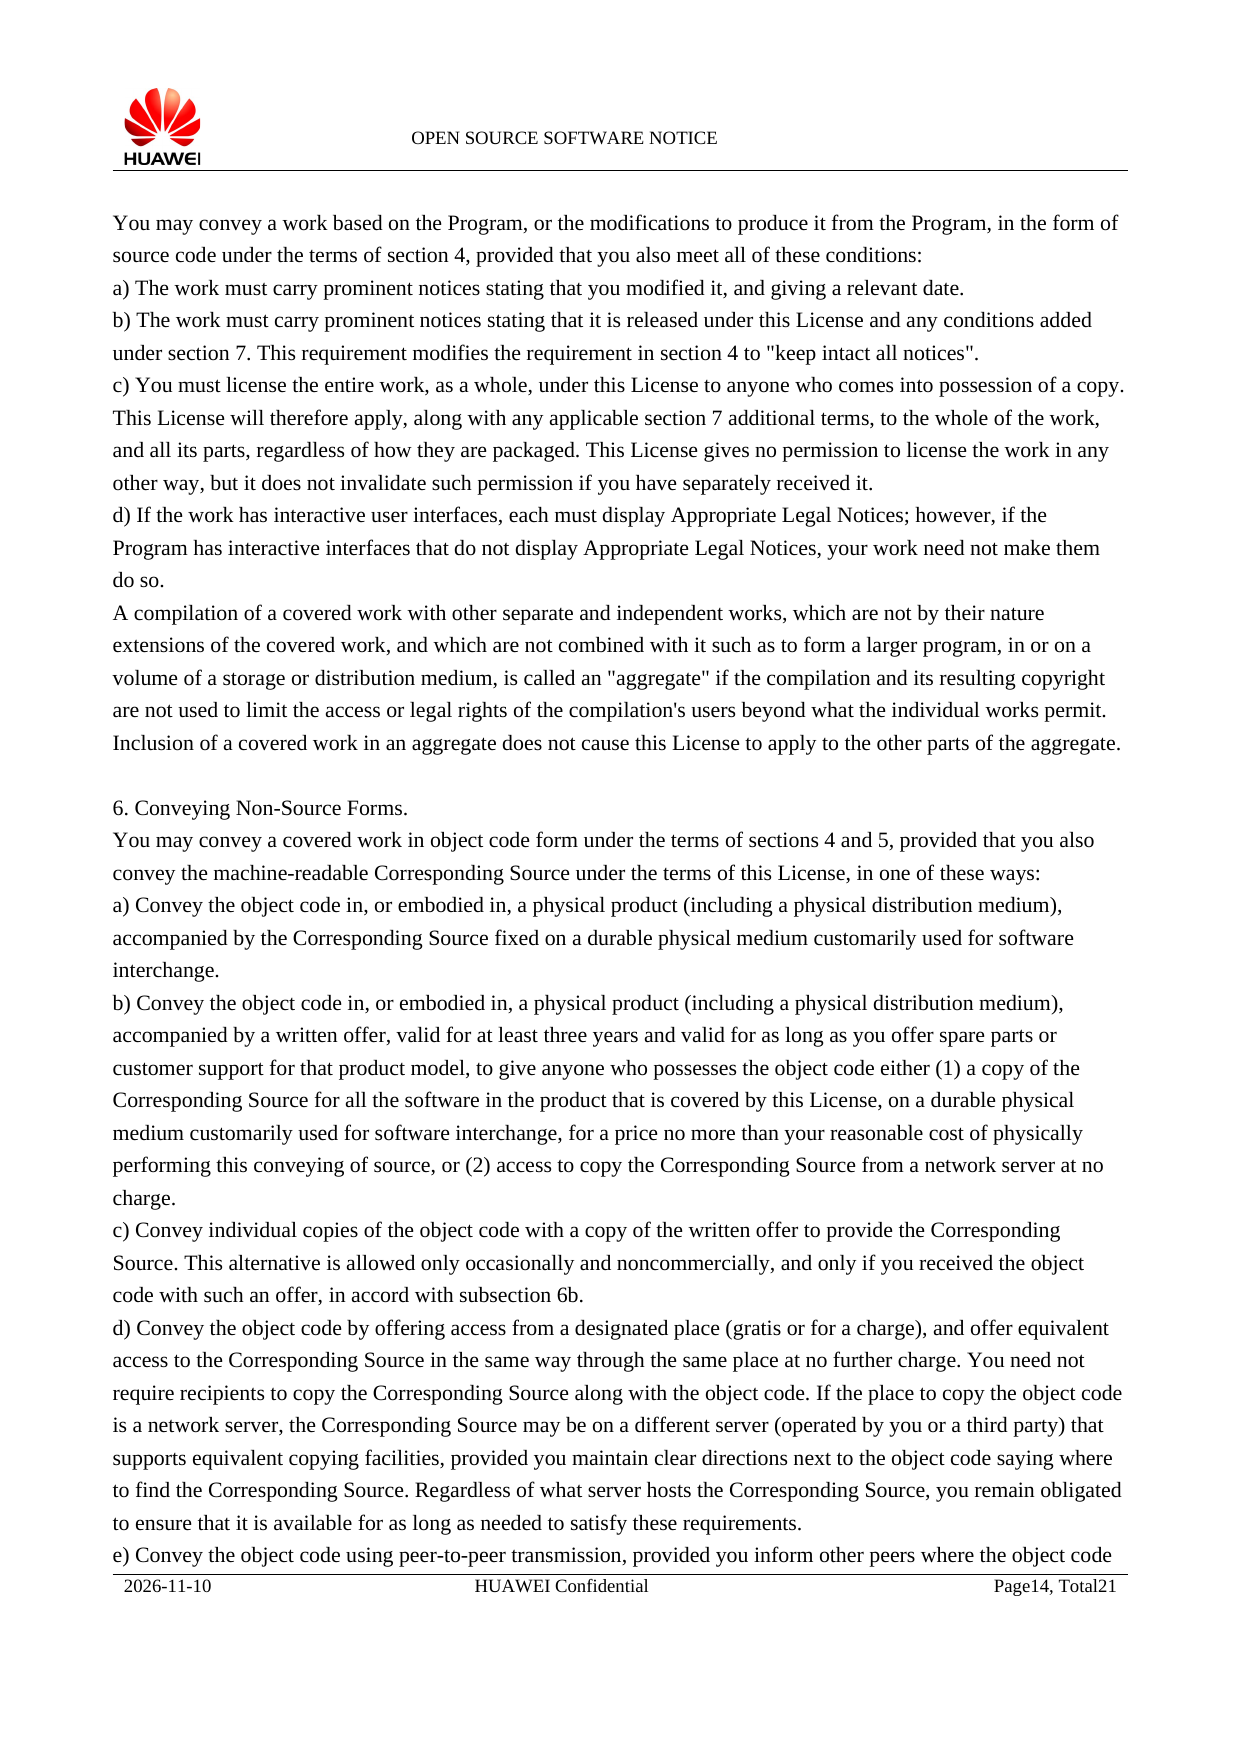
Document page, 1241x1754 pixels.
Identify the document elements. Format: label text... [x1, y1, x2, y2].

text a) Convey the object code in, or embodied in, a physical product (including a physical distribution medium), accompanied by the Corresponding Source fixed on a durable physical medium customarily used for software interchange. [112, 889, 1128, 986]
text b) Convey the object code in, or embodied in, a physical product (including a physical distribution medium), accompanied by a written offer, valid for at least three years and valid for as long as you offer spare parts or customer support for that product model, to give anyone who possesses the object code either (1) a copy of the Corresponding Source for all the software in the product that is covered by this License, on a durable physical medium customarily used for software interchange, for a price no more than your reasonable cost of physically performing this conveying of source, or (2) access to copy the Corresponding Source from a network server at no charge. [112, 986, 1128, 1214]
text a) The work must carry prominent notices stating that you modified it, and giving a relevant date. [112, 271, 1128, 304]
text d) If the work has interactive user interfaces, each must display Appropriate Legal Notices; however, if the Program has interactive interfaces that do not display Appropriate Legal Notices, your work need not make them do so. [112, 499, 1128, 596]
text c) You must license the entire work, as a whole, under this License to anyone who comes into possession of a copy. This License will therefore apply, along with any applicable section 7 additional terms, to the whole of the work, and all its parts, regardless of how they are packaged. This License gives no permission to license the work in any other way, but it does not invalidate such permission if you have separately received it. [112, 369, 1128, 499]
text A compilation of a covered work with other separate and independent works, which are not by their nature extensions of the covered work, and which are not combined with it such as to form a larger program, in or on a volume of a storage or distribution medium, is called an "aggregate" if the compilation and its resulting copyright are not used to limit the access or legal rights of the compilation's users beyond what the individual works permit. Inclusion of a covered work in an aggregate does not cause this License to apply to the other parts of the aggregate. [112, 596, 1128, 759]
picture [124, 88, 201, 165]
text You may convey a work based on the Program, or the modifications to produce it from the Program, in the form of source code under the terms of section 4, provided that you also meet all of these conditions: [112, 206, 1128, 271]
text 6. Conveying Non-Source Forms. [112, 791, 1128, 824]
text c) Convey individual copies of the object code with a copy of the written offer to provide the Corresponding Source. This alternative is allowed only occasionally and noncommercially, and only if you received the object code with such an offer, in accord with subsection 6b. [112, 1214, 1128, 1311]
text d) Convey the object code by offering access from a designated place (gratis or for a charge), and offer equivalent access to the Corresponding Source in the same way through the same place at no further charge. You need not require recipients to copy the Corresponding Source along with the object code. If the place to copy the object code is a network server, the Corresponding Source may be on a different server (operated by you or a third party) that supports equivalent copying facilities, provided you maintain clear directions next to the object code saying where to find the Corresponding Source. Regardless of what server hosts the Corresponding Source, you remain obligated to ensure that it is available for as long as needed to satisfy these requirements. [112, 1311, 1128, 1539]
text b) The work must carry prominent notices stating that it is released under this License and any conditions added under section 7. This requirement modifies the requirement in section 4 to "keep intact all notices". [112, 304, 1128, 369]
text You may convey a covered work in object code form under the terms of sections 4 and 5, provided that you also convey the machine-readable Corresponding Source under the terms of this License, in one of these ways: [112, 824, 1128, 889]
